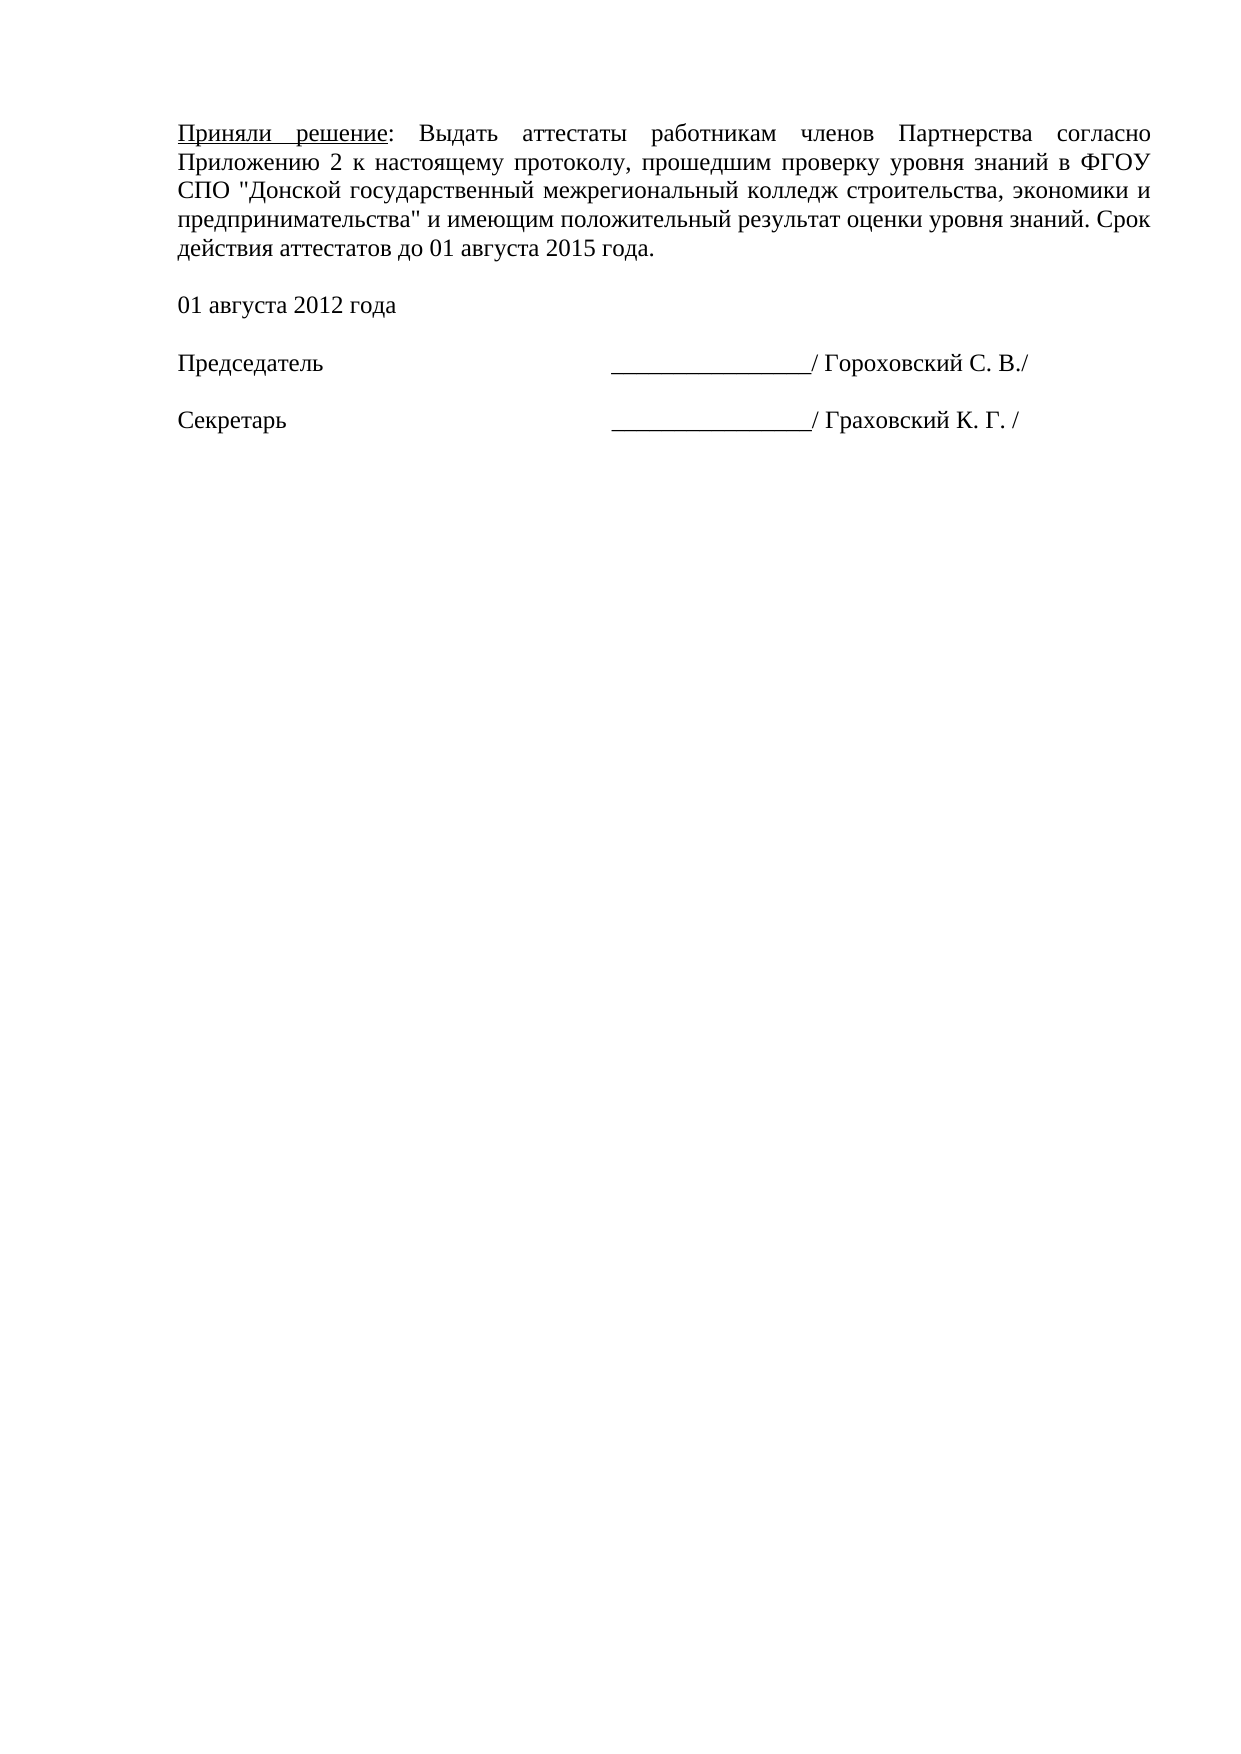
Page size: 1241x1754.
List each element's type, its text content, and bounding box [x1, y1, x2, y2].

text Приняли решение: Выдать аттестаты работникам членов Партнерства согласно Приложению 2 к настоящему протоколу, прошедшим проверку уровня знаний в ФГОУ СПО "Донской государственный межрегиональный колледж строительства, экономики и предпринимательства" и имеющим положительный результат оценки уровня знаний. Срок действия аттестатов до 01 августа 2015 года. [177, 118, 1152, 262]
text Секретарь ________________/ Граховский К. Г. / [177, 406, 1152, 434]
text Председатель ________________/ Гороховский С. В. / [177, 348, 1152, 377]
text 01 августа 2012 года [177, 291, 1152, 319]
